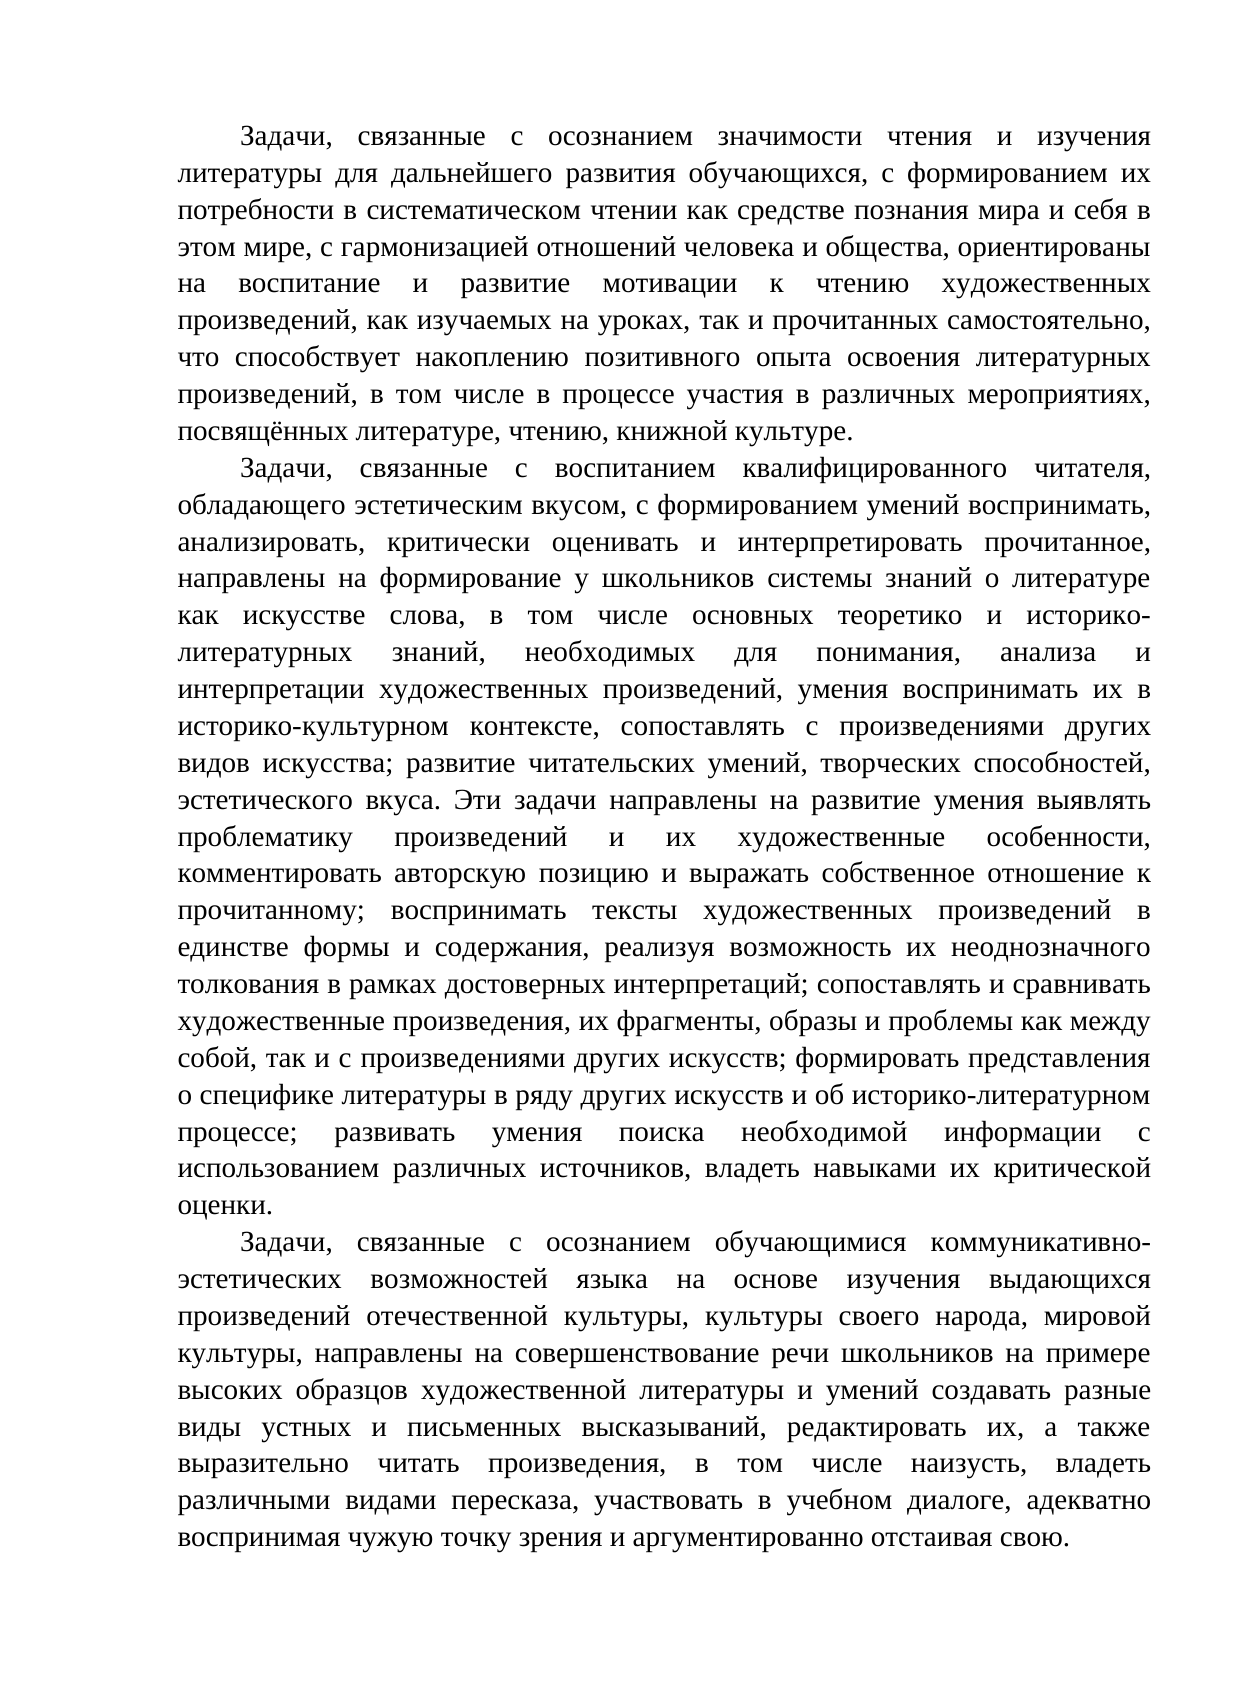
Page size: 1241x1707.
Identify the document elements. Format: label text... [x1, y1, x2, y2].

text Задачи, связанные с воспитанием квалифицированного читателя, обладающего эстетическим вкусом, с формированием умений воспринимать, анализировать, критически оценивать и интерпретировать прочитанное, направлены на формирование у школьников системы знаний о литературе как искусстве слова, в том числе основных теоретико и историко-литературных знаний, необходимых для понимания, анализа и интерпретации художественных произведений, умения воспринимать их в историко-культурном контексте, сопоставлять с произведениями других видов искусства; развитие читательских умений, творческих способностей, эстетического вкуса. Эти задачи направлены на развитие умения выявлять проблематику произведений и их художественные особенности, комментировать авторскую позицию и выражать собственное отношение к прочитанному; воспринимать тексты художественных произведений в единстве формы и содержания, реализуя возможность их неоднозначного толкования в рамках достоверных интерпретаций; сопоставлять и сравнивать художественные произведения, их фрагменты, образы и проблемы как между собой, так и с произведениями других искусств; формировать представления о специфике литературы в ряду других искусств и об историко-литературном процессе; развивать умения поиска необходимой информации с использованием различных источников, владеть навыками их критической оценки. [177, 450, 1152, 1221]
text Задачи, связанные с осознанием обучающимися коммуникативно-эстетических возможностей языка на основе изучения выдающихся произведений отечественной культуры, культуры своего народа, мировой культуры, направлены на совершенствование речи школьников на примере высоких образцов художественной литературы и умений создавать разные виды устных и письменных высказываний, редактировать их, а также выразительно читать произведения, в том числе наизусть, владеть различными видами пересказа, участвовать в учебном диалоге, адекватно воспринимая чужую точку зрения и аргументированно отстаивая свою. [177, 1224, 1152, 1553]
text Задачи, связанные с осознанием значимости чтения и изучения литературы для дальнейшего развития обучающихся, с формированием их потребности в систематическом чтении как средстве познания мира и себя в этом мире, с гармонизацией отношений человека и общества, ориентированы на воспитание и развитие мотивации к чтению художественных произведений, как изучаемых на уроках, так и прочитанных самостоятельно, что способствует накоплению позитивного опыта освоения литературных произведений, в том числе в процессе участия в различных мероприятиях, посвящённых литературе, чтению, книжной культуре. [177, 118, 1152, 447]
